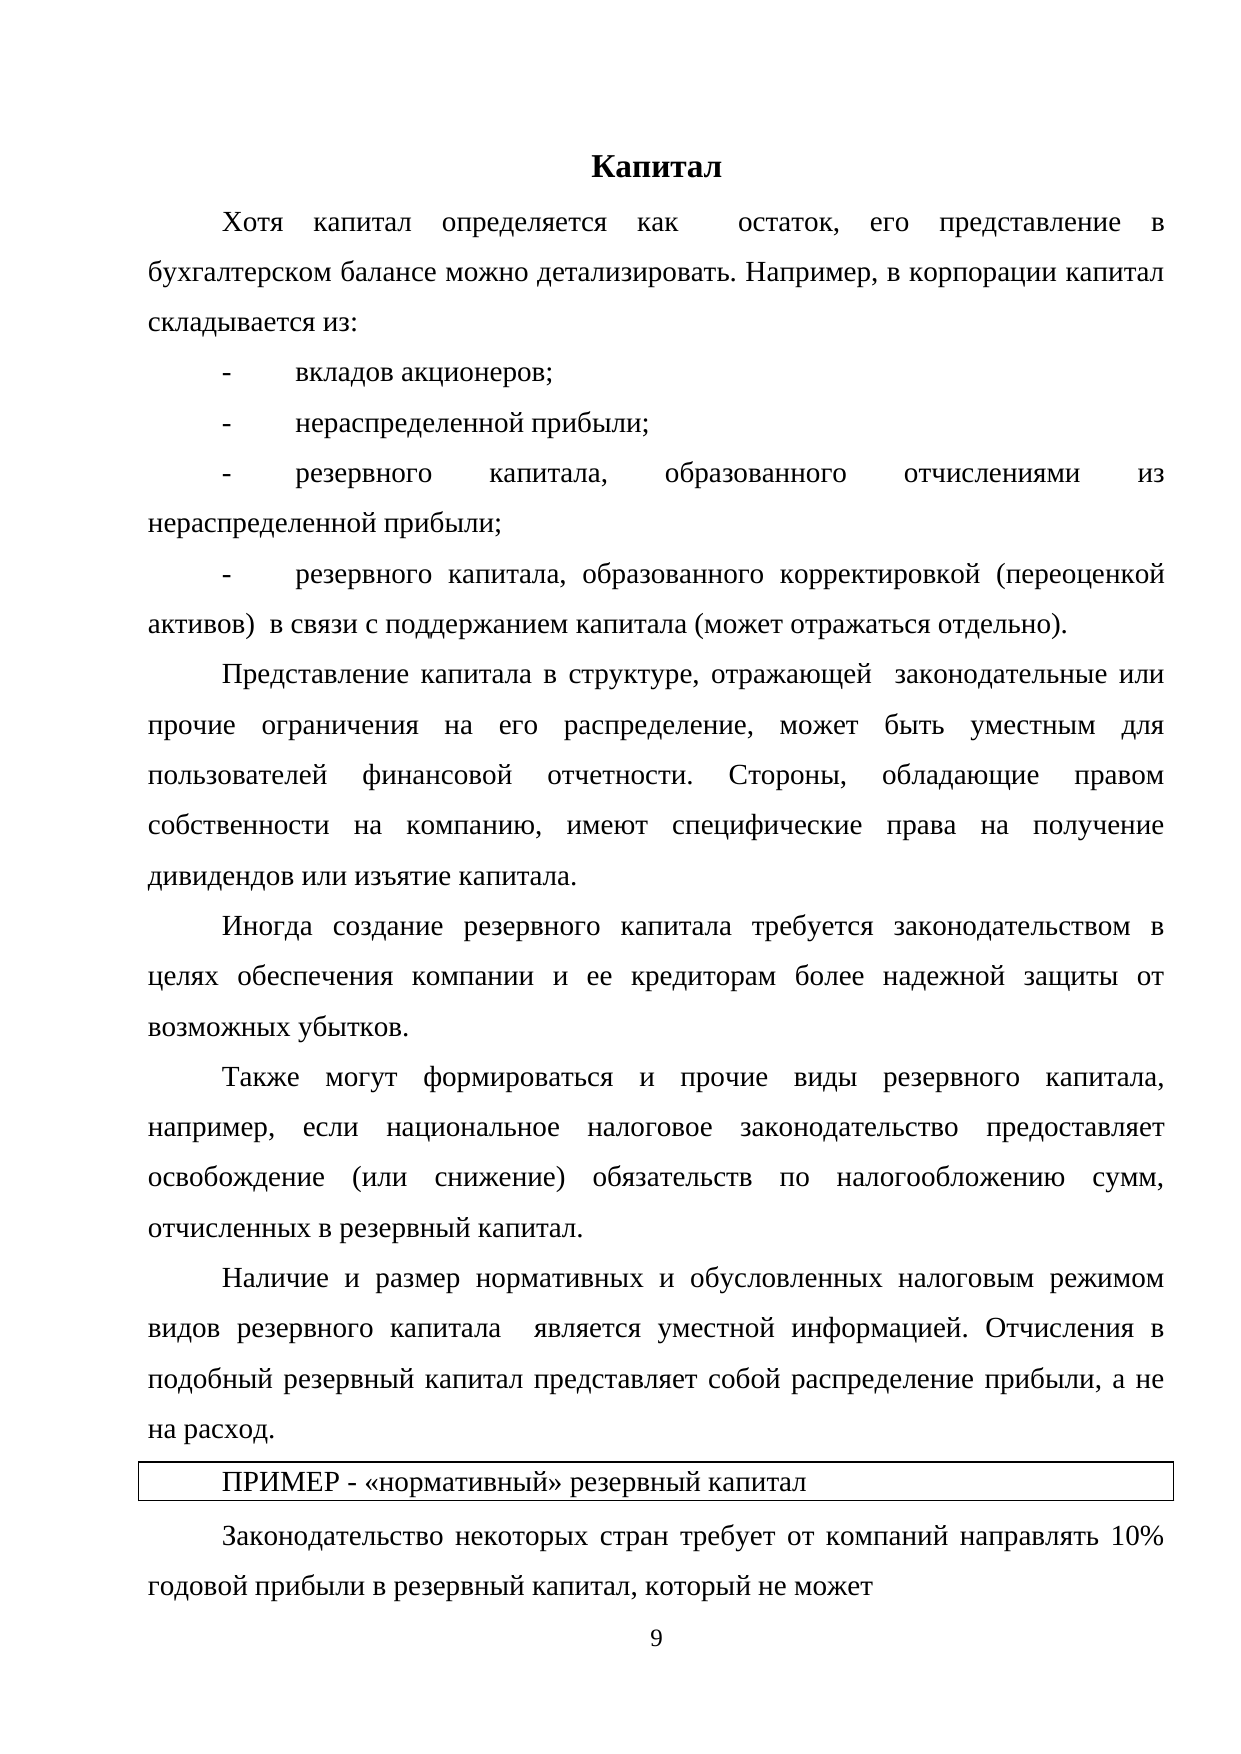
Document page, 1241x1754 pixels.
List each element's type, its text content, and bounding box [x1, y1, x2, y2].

text Иногда создание резервного капитала требуется законодательством в целях обеспечения компании и ее кредиторам более надежной защиты от возможных убытков. [148, 908, 1165, 1042]
list нераспределенной прибыли; [148, 405, 1165, 438]
list резервного капитала, образованного корректировкой (переоценкой активов) в связи с поддержанием капитала (может отражаться отдельно). [148, 556, 1165, 640]
text Хотя капитал определяется как остаток, его представление в бухгалтерском балансе можно детализировать. Например, в корпорации капитал складывается из: [148, 204, 1165, 338]
text Представление капитала в структуре, отражающей законодательные или прочие ограничения на его распределение, может быть уместным для пользователей финансовой отчетности. Стороны, обладающие правом собственности на компанию, имеют специфические права на получение дивидендов или изъятие капитала. [148, 656, 1165, 891]
text Наличие и размер нормативных и обусловленных налоговым режимом видов резервного капитала является уместной информацией. Отчисления в подобный резервный капитал представляет собой распределение прибыли, а не на расход. [148, 1260, 1165, 1445]
text Законодательство некоторых стран требует от компаний направлять 10% годовой прибыли в резервный капитал, который не может [148, 1518, 1165, 1602]
list вкладов акционеров; [148, 354, 1165, 388]
list резервного капитала, образованного отчислениями из нераспределенной прибыли; [148, 455, 1165, 539]
text Также могут формироваться и прочие виды резервного капитала, например, если национальное налоговое законодательство предоставляет освобождение (или снижение) обязательств по налогообложению сумм, отчисленных в резервный капитал. [148, 1059, 1165, 1243]
text Капитал [148, 146, 1165, 184]
text ПРИМЕР - «нормативный» резервный капитал [139, 1463, 1173, 1500]
